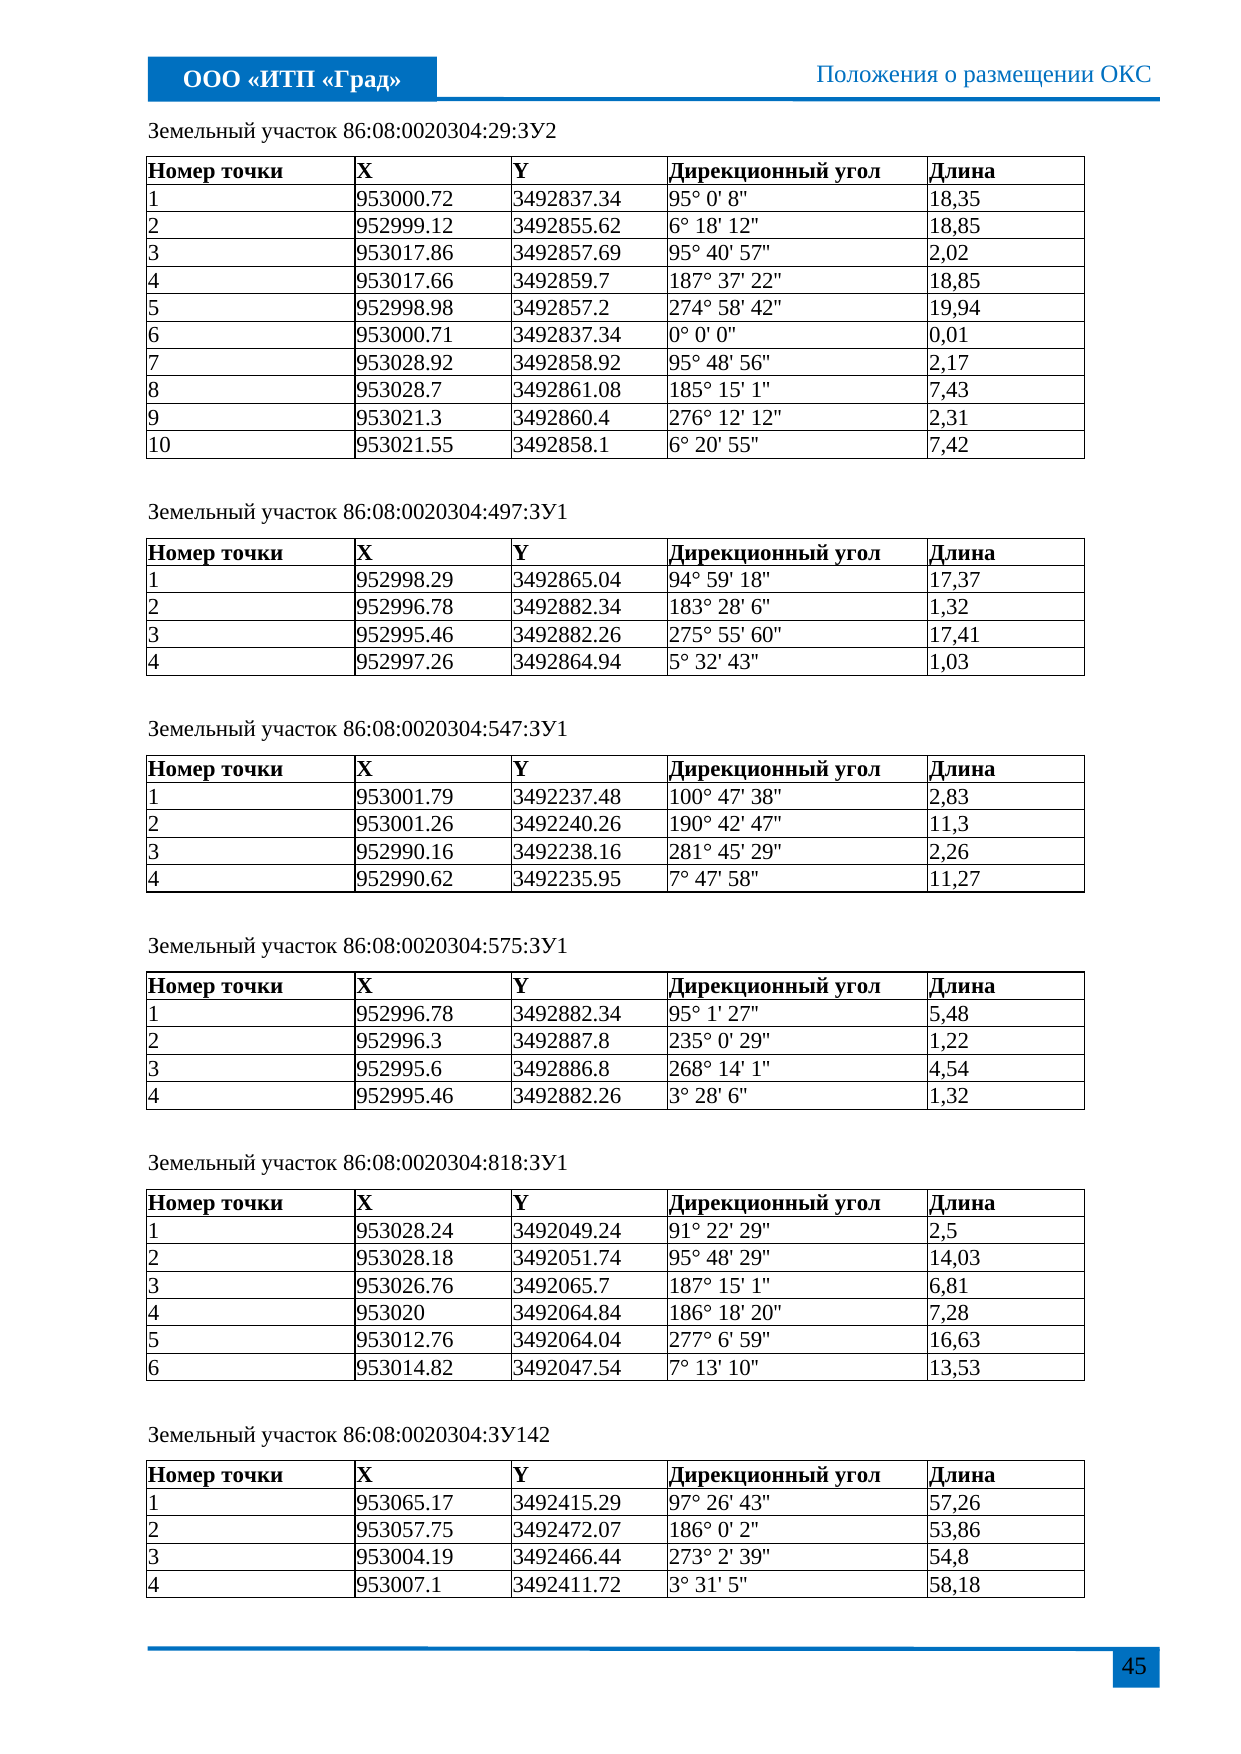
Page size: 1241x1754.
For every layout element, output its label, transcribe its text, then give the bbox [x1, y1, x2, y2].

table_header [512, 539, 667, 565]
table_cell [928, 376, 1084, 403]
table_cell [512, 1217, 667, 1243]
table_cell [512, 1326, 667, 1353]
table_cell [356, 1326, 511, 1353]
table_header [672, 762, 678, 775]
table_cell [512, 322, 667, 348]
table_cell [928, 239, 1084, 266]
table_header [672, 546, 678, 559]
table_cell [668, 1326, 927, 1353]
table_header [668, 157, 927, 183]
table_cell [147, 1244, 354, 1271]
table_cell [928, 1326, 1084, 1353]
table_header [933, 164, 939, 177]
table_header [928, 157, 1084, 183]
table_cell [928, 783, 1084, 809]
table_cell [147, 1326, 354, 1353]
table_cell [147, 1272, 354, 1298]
text Земельный участок 86:08:0020304:575:ЗУ1 [148, 932, 1152, 958]
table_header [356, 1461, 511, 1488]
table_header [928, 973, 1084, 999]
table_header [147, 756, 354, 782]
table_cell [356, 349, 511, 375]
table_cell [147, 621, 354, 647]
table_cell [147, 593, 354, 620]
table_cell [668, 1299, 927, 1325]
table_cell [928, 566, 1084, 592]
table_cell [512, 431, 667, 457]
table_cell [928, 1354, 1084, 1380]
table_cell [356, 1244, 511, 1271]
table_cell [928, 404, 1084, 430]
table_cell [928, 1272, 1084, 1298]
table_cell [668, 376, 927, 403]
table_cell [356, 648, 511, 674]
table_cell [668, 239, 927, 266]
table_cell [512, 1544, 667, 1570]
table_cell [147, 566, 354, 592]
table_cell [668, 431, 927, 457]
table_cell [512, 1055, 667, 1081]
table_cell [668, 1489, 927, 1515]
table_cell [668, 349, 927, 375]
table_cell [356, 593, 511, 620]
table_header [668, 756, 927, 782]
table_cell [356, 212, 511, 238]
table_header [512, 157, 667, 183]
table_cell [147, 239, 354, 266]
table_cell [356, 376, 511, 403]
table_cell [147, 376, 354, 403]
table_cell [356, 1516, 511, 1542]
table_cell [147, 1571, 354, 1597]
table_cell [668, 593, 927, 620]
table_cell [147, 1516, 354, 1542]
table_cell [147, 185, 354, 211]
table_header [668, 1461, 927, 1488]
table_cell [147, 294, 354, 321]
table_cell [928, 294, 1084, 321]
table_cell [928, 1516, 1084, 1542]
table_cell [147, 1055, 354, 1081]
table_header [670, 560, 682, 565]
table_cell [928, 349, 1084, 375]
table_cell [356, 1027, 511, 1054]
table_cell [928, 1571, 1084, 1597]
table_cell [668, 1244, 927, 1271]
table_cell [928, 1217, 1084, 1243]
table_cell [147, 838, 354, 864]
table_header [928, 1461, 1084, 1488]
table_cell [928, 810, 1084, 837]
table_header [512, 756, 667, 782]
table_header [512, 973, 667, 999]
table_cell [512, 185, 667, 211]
text Земельный участок 86:08:0020304:29:ЗУ2 [148, 117, 1152, 143]
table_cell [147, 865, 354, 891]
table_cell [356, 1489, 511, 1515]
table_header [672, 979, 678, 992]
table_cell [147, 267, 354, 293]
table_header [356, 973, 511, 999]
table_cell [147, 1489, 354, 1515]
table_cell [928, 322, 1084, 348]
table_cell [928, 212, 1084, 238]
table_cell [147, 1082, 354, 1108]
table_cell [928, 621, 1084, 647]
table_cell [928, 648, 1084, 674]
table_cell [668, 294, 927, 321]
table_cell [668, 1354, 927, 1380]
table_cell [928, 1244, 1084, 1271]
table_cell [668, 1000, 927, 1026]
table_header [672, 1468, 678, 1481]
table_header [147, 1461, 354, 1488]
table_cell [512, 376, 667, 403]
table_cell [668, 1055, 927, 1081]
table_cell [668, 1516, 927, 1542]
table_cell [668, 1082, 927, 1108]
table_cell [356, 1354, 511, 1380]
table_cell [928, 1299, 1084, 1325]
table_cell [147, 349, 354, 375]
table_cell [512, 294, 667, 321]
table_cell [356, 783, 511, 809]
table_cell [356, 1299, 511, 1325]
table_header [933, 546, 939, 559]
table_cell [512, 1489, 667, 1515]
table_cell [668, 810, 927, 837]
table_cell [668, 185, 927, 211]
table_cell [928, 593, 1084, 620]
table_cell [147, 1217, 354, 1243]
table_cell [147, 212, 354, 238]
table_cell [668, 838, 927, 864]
text Земельный участок 86:08:0020304:497:ЗУ1 [148, 498, 1152, 524]
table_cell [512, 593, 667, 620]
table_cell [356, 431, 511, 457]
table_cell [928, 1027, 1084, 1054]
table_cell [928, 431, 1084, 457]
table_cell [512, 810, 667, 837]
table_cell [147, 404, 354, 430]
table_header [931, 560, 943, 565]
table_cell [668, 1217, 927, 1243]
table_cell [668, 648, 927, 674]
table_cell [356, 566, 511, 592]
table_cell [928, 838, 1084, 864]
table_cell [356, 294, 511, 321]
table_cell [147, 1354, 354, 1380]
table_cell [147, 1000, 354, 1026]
text Земельный участок 86:08:0020304:547:ЗУ1 [148, 715, 1152, 741]
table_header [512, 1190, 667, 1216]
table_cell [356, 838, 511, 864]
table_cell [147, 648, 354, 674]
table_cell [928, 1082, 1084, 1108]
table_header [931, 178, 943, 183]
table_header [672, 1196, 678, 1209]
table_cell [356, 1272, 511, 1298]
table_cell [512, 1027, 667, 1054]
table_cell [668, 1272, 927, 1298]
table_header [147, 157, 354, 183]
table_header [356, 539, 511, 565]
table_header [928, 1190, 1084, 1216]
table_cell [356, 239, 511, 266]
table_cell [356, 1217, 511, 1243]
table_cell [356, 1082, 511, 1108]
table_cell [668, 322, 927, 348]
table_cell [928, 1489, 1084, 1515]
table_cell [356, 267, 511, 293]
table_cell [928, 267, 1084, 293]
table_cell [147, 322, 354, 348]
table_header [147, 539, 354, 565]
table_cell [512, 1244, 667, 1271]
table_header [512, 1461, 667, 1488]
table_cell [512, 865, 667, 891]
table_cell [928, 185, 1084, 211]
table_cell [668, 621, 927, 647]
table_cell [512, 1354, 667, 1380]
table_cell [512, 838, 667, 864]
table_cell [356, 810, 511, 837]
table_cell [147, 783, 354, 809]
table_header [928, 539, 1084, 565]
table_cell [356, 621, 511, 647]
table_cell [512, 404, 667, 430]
text Земельный участок 86:08:0020304:ЗУ142 [148, 1421, 1152, 1447]
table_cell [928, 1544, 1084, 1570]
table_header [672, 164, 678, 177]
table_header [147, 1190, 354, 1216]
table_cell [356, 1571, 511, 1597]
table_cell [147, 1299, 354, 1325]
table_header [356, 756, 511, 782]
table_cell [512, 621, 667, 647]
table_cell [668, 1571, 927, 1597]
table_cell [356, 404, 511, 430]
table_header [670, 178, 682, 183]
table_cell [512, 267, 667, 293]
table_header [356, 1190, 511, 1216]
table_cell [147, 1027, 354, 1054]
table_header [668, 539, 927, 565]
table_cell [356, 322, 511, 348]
text Земельный участок 86:08:0020304:818:ЗУ1 [148, 1149, 1152, 1175]
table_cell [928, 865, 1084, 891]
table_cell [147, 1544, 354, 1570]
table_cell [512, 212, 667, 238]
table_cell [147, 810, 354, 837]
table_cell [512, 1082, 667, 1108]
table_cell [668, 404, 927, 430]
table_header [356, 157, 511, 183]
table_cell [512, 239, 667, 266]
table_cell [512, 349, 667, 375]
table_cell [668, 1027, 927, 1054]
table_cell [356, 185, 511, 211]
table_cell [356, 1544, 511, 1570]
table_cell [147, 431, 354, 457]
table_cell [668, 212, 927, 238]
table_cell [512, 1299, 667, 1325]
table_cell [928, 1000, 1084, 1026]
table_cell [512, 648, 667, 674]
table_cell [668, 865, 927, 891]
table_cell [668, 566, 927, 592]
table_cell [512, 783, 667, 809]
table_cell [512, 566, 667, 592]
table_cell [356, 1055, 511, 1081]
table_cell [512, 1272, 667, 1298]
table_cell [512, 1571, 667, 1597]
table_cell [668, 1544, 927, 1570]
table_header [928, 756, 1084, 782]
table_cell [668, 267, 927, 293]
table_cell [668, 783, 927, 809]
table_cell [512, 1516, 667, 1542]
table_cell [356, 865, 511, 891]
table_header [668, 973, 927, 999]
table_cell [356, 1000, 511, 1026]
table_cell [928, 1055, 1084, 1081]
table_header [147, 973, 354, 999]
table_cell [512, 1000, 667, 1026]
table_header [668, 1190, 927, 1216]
